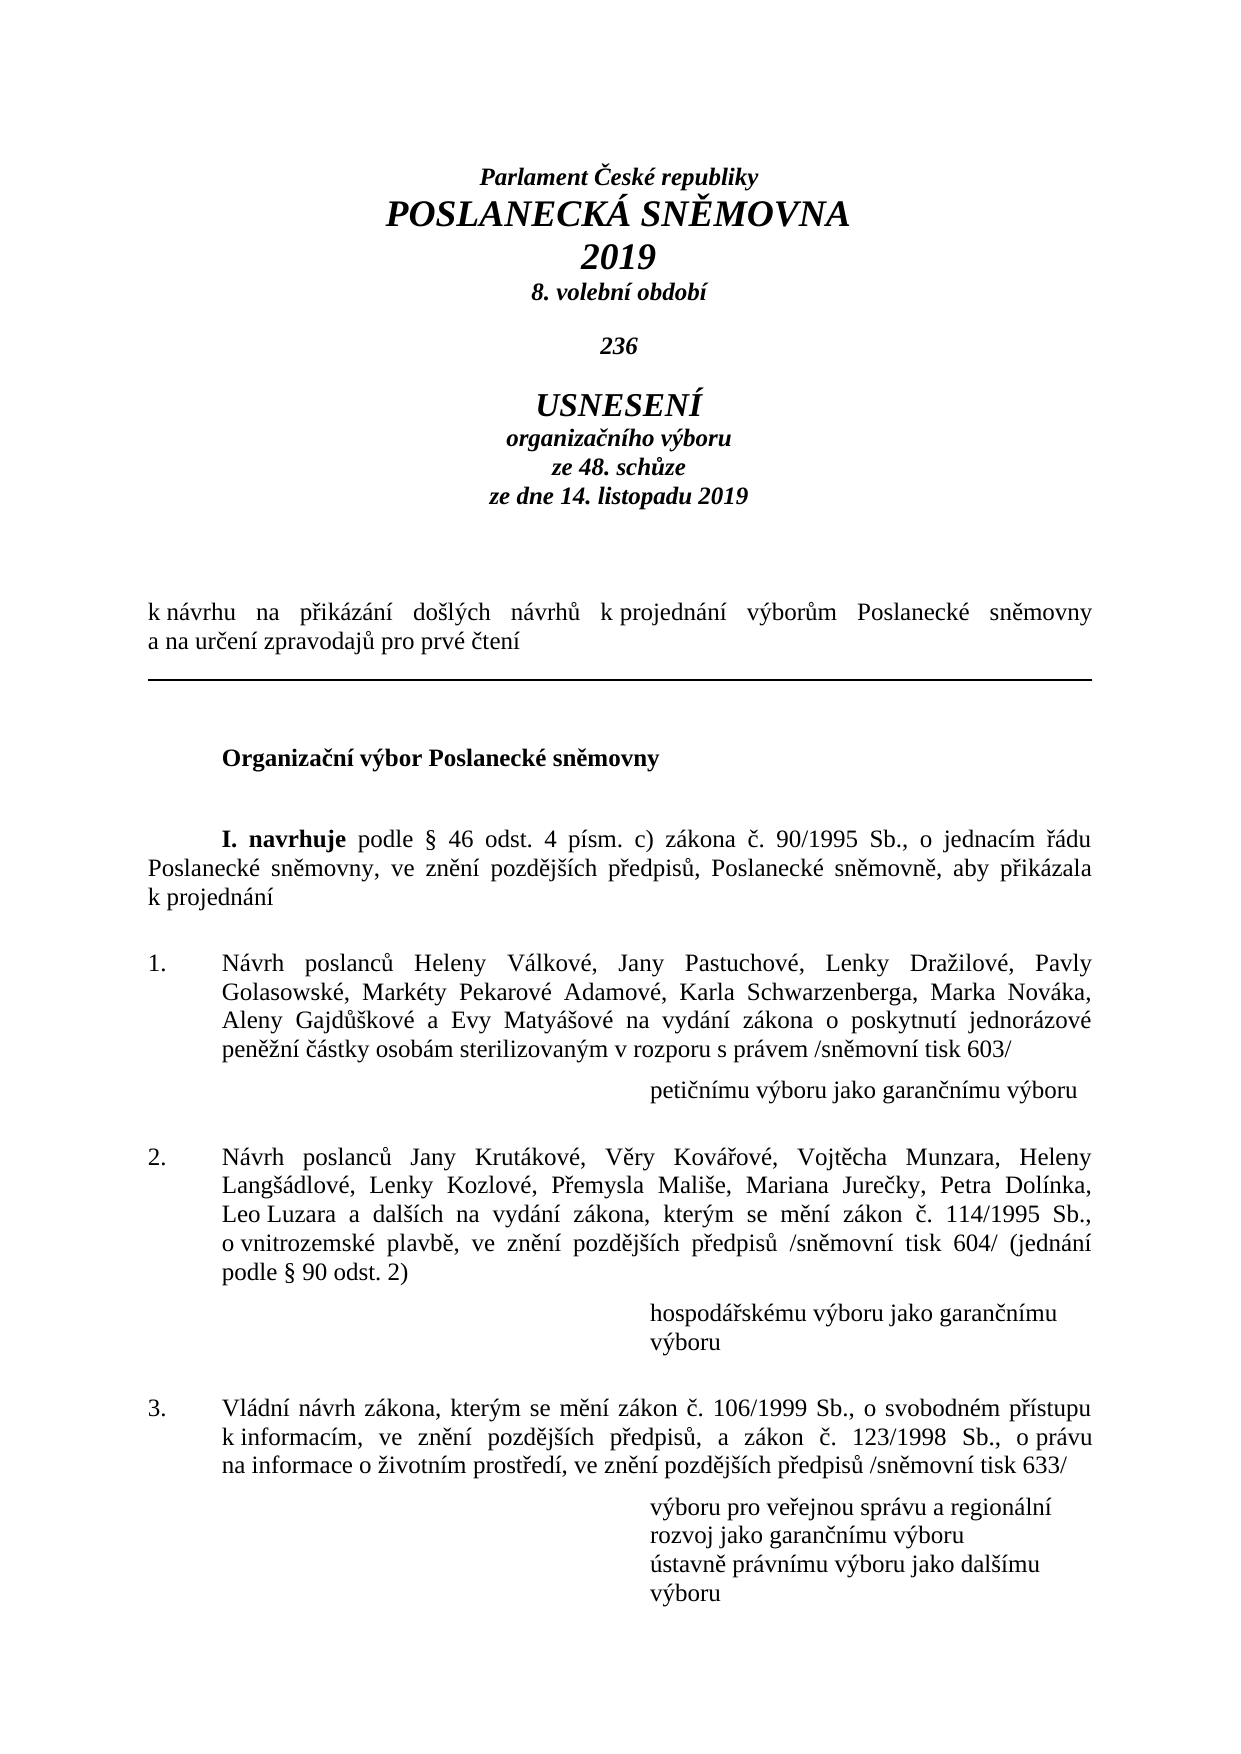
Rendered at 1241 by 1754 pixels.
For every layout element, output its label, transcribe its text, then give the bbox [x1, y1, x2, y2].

text Parlament České republiky [148, 162, 1092, 191]
text Organizační výbor Poslanecké sněmovny [148, 743, 1092, 772]
text k návrhu na přikázání došlých návrhů k projednání výborům Poslanecké sněmovny a na určení zpravodajů pro prvé čtení [148, 597, 1092, 679]
text 2019 [148, 234, 1092, 277]
text petičnímu výboru jako garančnímu výboru [650, 1075, 1092, 1104]
text ze dne 14. listopadu 2019 [148, 481, 1092, 509]
text výboru pro veřejnou správu a regionální rozvoj jako garančnímu výboru ústavně právnímu výboru jako dalšímu výboru [650, 1492, 1092, 1607]
text I. navrhuje podle § 46 odst. 4 písm. c) zákona č. 90/1995 Sb., o jednacím řádu Poslanecké sněmovny, ve znění pozdějších předpisů, Poslanecké sněmovně, aby přikázala k projednání [148, 824, 1092, 910]
list Vládní návrh zákona, kterým se mění zákon č. 106/1999 Sb., o svobodném přístupu k informacím, ve znění pozdějších předpisů, a zákon č. 123/1998 Sb., o právu na informace o životním prostředí, ve znění pozdějších předpisů /sněmovní tisk 633/ [148, 1393, 1092, 1479]
text organizačního výboru [148, 423, 1092, 452]
list Návrh poslanců Jany Krutákové, Věry Kovářové, Vojtěcha Munzara, Heleny Langšádlové, Lenky Kozlové, Přemysla Mališe, Mariana Jurečky, Petra Dolínka, Leo Luzara a dalších na vydání zákona, kterým se mění zákon č. 114/1995 Sb., o vnitrozemské plavbě, ve znění pozdějších předpisů /sněmovní tisk 604/ (jednání podle § 90 odst. 2) [148, 1142, 1092, 1285]
text USNESENÍ [148, 385, 1092, 423]
text POSLANECKÁ SNĚMOVNA [148, 191, 1092, 234]
text 8. volební období [148, 277, 1092, 306]
text 236 [148, 331, 1092, 360]
text ze 48. schůze [148, 452, 1092, 481]
list Návrh poslanců Heleny Válkové, Jany Pastuchové, Lenky Dražilové, Pavly Golasowské, Markéty Pekarové Adamové, Karla Schwarzenberga, Marka Nováka, Aleny Gajdůškové a Evy Matyášové na vydání zákona o poskytnutí jednorázové peněžní částky osobám sterilizovaným v rozporu s právem /sněmovní tisk 603/ [148, 948, 1092, 1063]
text hospodářskému výboru jako garančnímu výboru [650, 1298, 1092, 1355]
